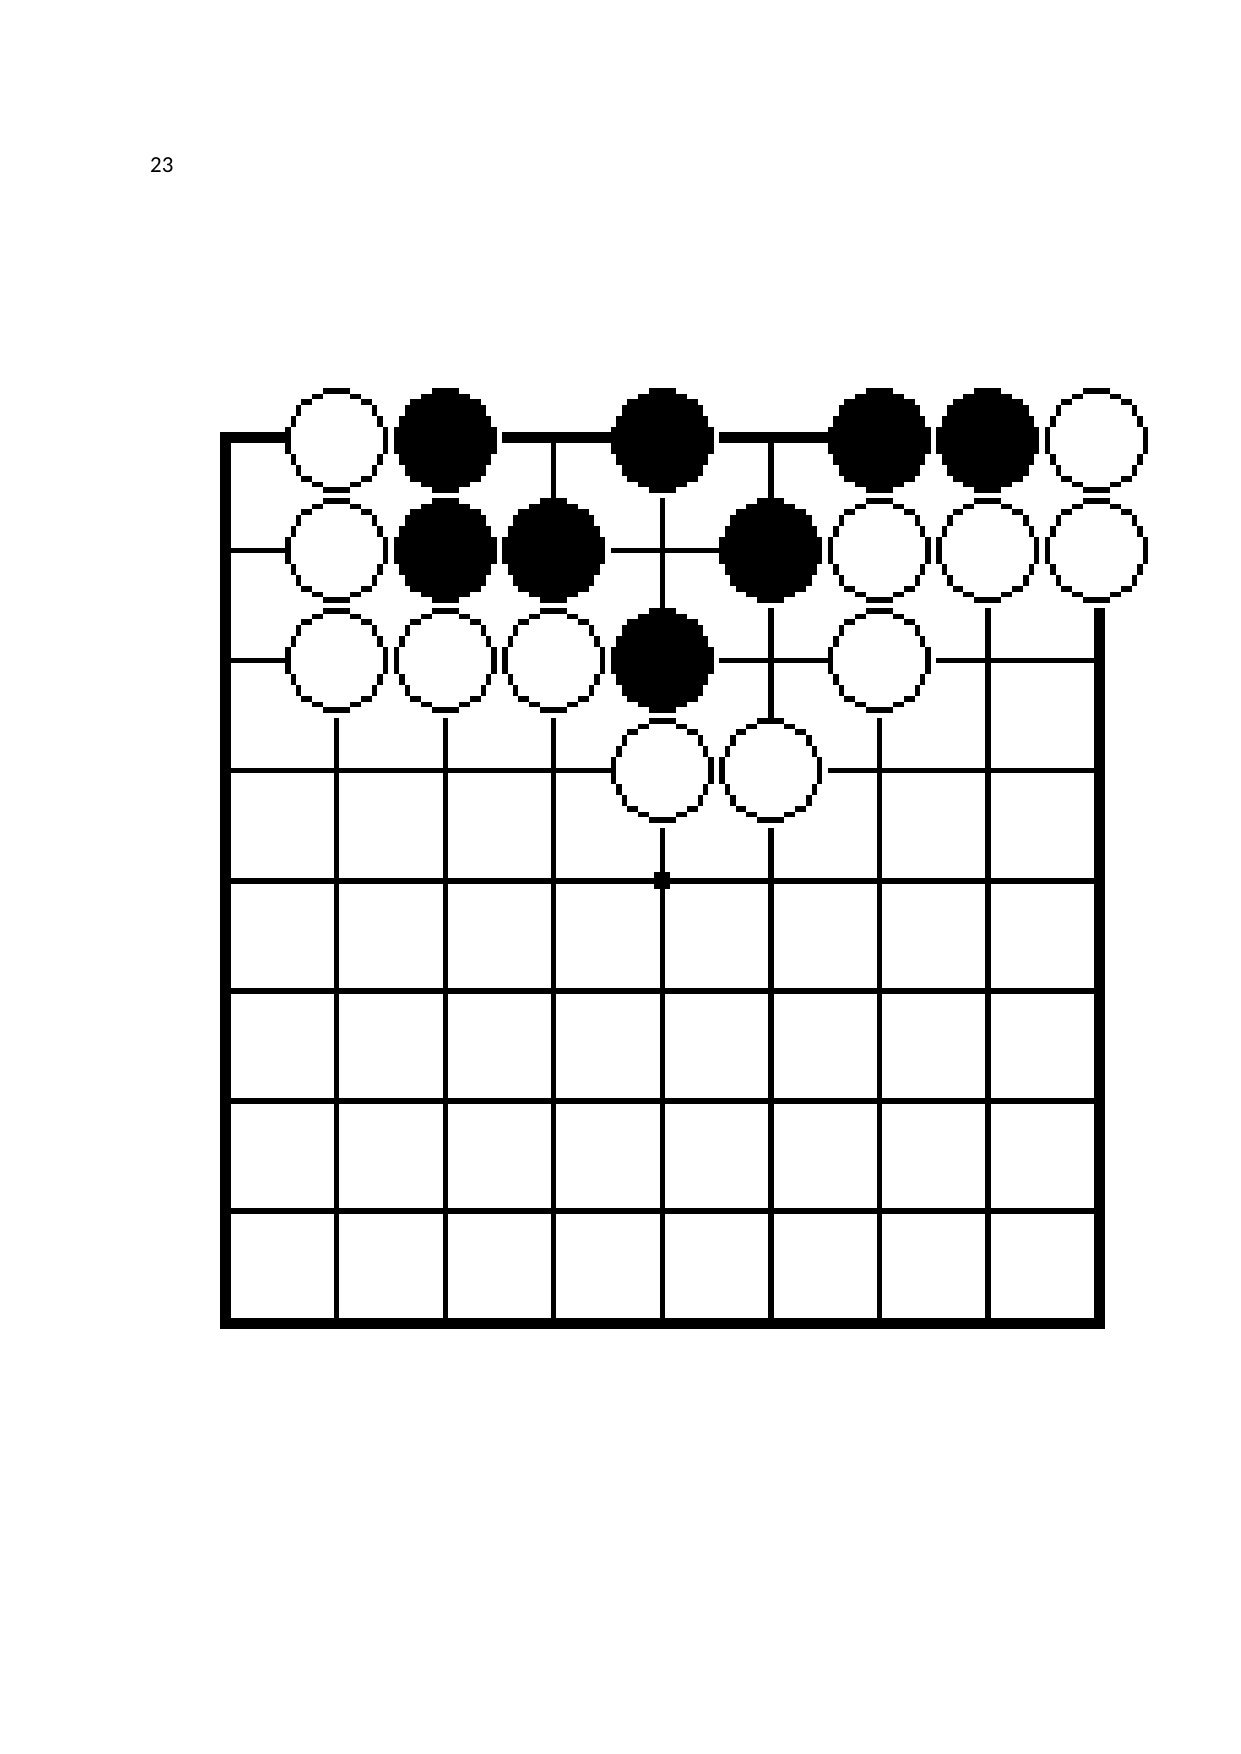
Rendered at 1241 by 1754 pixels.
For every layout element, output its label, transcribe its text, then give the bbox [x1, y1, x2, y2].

text 23 [150, 150, 1090, 178]
picture [150, 362, 1181, 1407]
